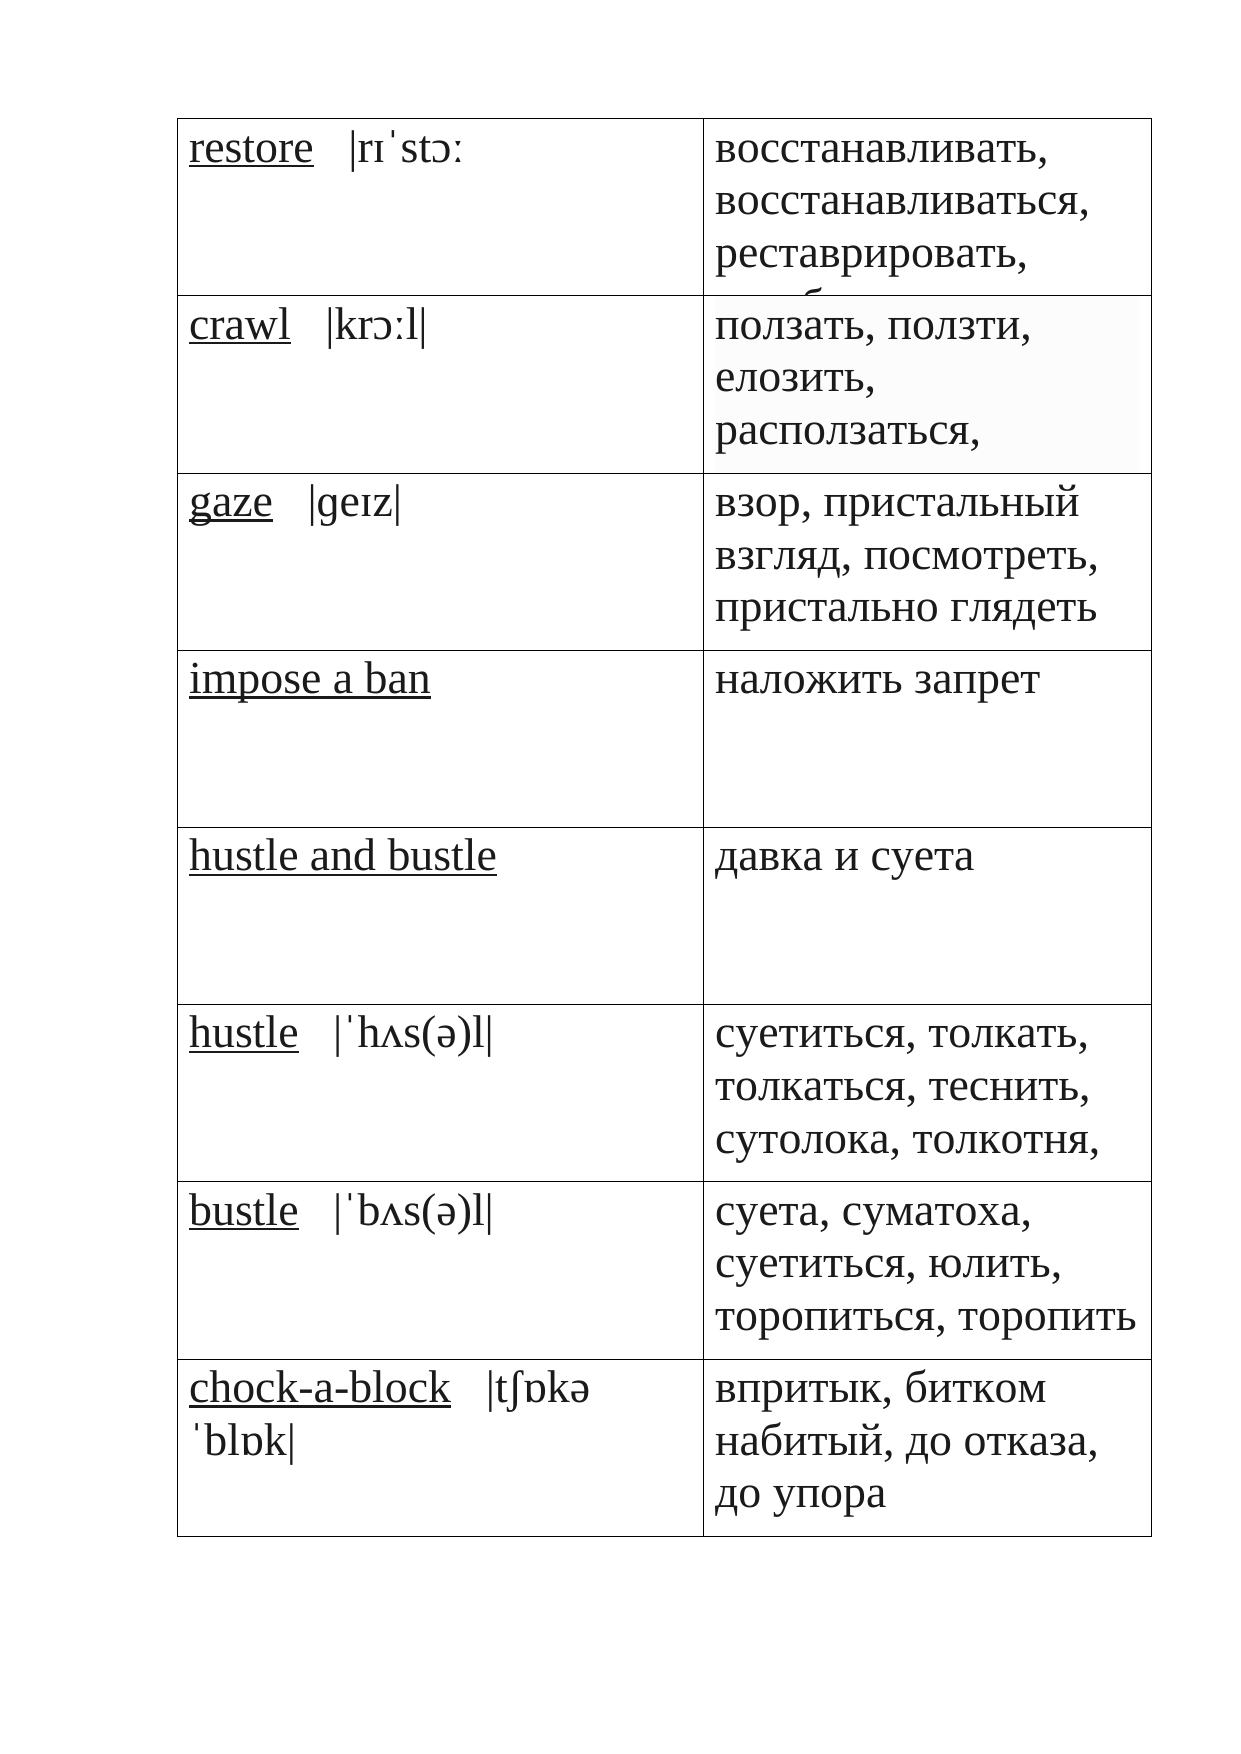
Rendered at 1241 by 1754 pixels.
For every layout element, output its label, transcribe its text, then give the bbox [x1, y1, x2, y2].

table_cell hustle and bustle [178, 828, 703, 1004]
table_cell давка и суета [704, 828, 1151, 1004]
table_cell взор, пристальный взгляд, посмотреть, пристально глядеть [704, 474, 1151, 650]
table_cell суета, суматоха, суетиться, юлить, торопиться, торопить [704, 1182, 1151, 1358]
table_cell chock-a-block |tʃɒkəˈblɒk| [178, 1360, 703, 1536]
table_cell gaze |ɡeɪz| [178, 474, 703, 650]
table_cell restore |rɪˈstɔː [178, 119, 703, 295]
table_cell суетиться, толкать, толкаться, теснить, сутолока, толкотня, энергия [704, 1005, 1151, 1181]
table_cell bustle |ˈbʌs(ə)l| [178, 1182, 703, 1358]
table_cell восстанавливать, восстанавливаться, реставрировать, возобновить, возвращать [704, 119, 1151, 295]
table_cell crawl |krɔːl| [178, 296, 703, 472]
table_cell impose a ban [178, 651, 703, 827]
table_cell впритык, битком набитый, до отказа, до упора [704, 1360, 1151, 1536]
table_cell наложить запрет [704, 651, 1151, 827]
table_cell hustle |ˈhʌs(ə)l| [178, 1005, 703, 1181]
